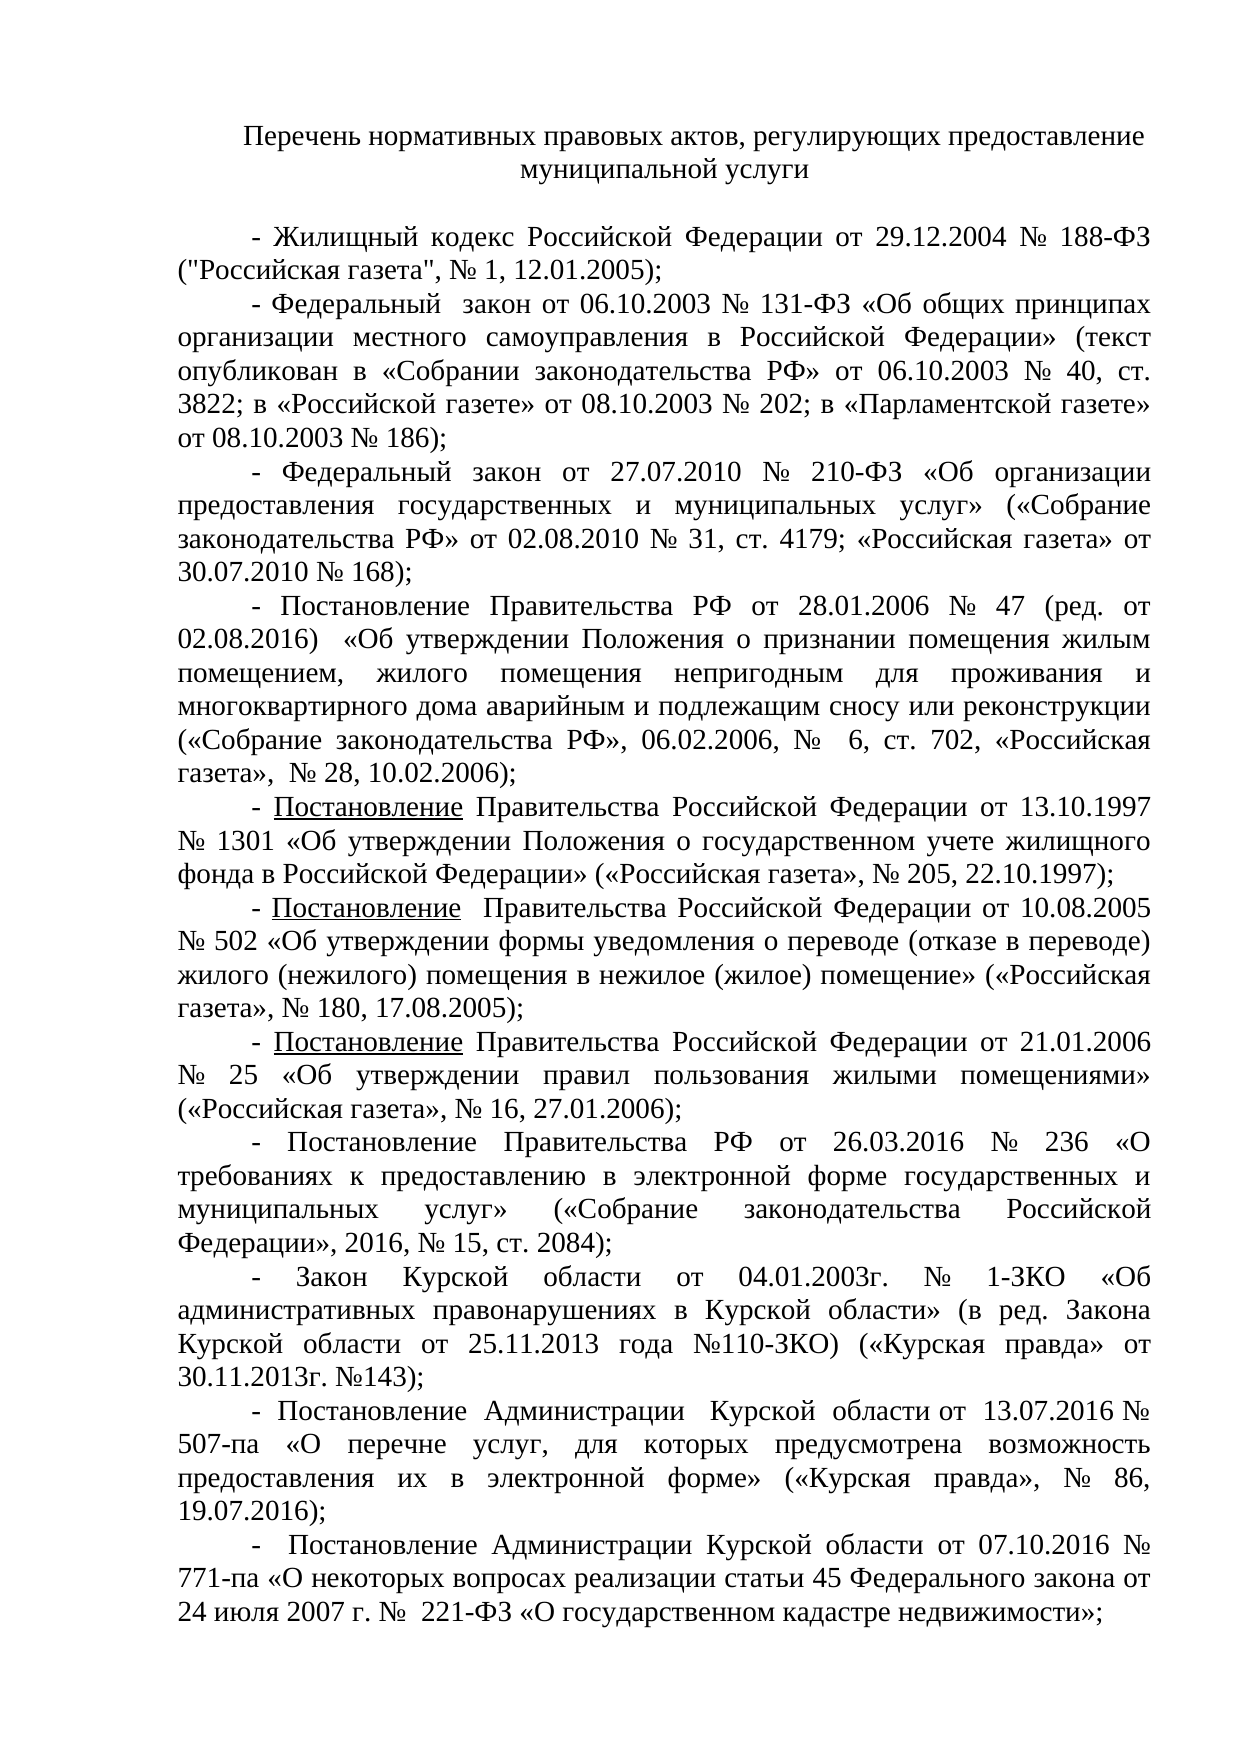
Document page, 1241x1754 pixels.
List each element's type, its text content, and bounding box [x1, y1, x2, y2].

text - Федеральный закон от 06.10.2003 № 131-ФЗ «Об общих принципах организации местного самоуправления в Российской Федерации» (текст опубликован в «Собрании законодательства РФ» от 06.10.2003 № 40, ст. 3822; в «Российской газете» от 08.10.2003 № 202; в «Парламентской газете» от 08.10.2003 № 186); [177, 286, 1152, 454]
text - Закон Курской области от 04.01.2003г. № 1-ЗКО «Об административных правонарушениях в Курской области» (в ред. Закона Курской области от 25.11.2013 года №110-ЗКО) («Курская правда» от 30.11.2013г. №143); [177, 1259, 1152, 1393]
text - Федеральный закон от 27.07.2010 № 210-ФЗ «Об организации предоставления государственных и муниципальных услуг» («Собрание законодательства РФ» от 02.08.2010 № 31, ст. 4179; «Российская газета» от 30.07.2010 № 168); [177, 454, 1152, 588]
text - Постановление Правительства РФ от 26.03.2016 № 236 «О требованиях к предоставлению в электронной форме государственных и муниципальных услуг» («Собрание законодательства Российской Федерации», 2016, № 15, ст. 2084); [177, 1124, 1152, 1259]
text - Постановление Администрации Курской области от 13.07.2016 № 507-па «О перечне услуг, для которых предусмотрена возможность предоставления их в электронной форме» («Курская правда», № 86, 19.07.2016); [177, 1393, 1152, 1527]
text - Постановление Правительства Российской Федерации от 21.01.2006 № 25 «Об утверждении правил пользования жилыми помещениями» («Российская газета», № 16, 27.01.2006); [177, 1024, 1152, 1124]
text Перечень нормативных правовых актов, регулирующих предоставление муниципальной услуги [177, 118, 1152, 185]
text - Постановление Администрации Курской области от 07.10.2016 № 771-па «О некоторых вопросах реализации статьи 45 Федерального закона от 24 июля 2007 г. № 221-ФЗ «О государственном кадастре недвижимости»; [177, 1527, 1152, 1628]
text - Постановление Правительства РФ от 28.01.2006 № 47 (ред. от 02.08.2016) «Об утверждении Положения о признании помещения жилым помещением, жилого помещения непригодным для проживания и многоквартирного дома аварийным и подлежащим сносу или реконструкции («Собрание законодательства РФ», 06.02.2006, № 6, ст. 702, «Российская газета», № 28, 10.02.2006); [177, 588, 1152, 789]
text - Постановление Правительства Российской Федерации от 13.10.1997 № 1301 «Об утверждении Положения о государственном учете жилищного фонда в Российской Федерации» («Российская газета», № 205, 22.10.1997); [177, 789, 1152, 890]
text - Жилищный кодекс Российской Федерации от 29.12.2004 № 188-ФЗ ("Российская газета", № 1, 12.01.2005); [177, 219, 1152, 286]
text - Постановление Правительства Российской Федерации от 10.08.2005 № 502 «Об утверждении формы уведомления о переводе (отказе в переводе) жилого (нежилого) помещения в нежилое (жилое) помещение» («Российская газета», № 180, 17.08.2005); [177, 890, 1152, 1024]
